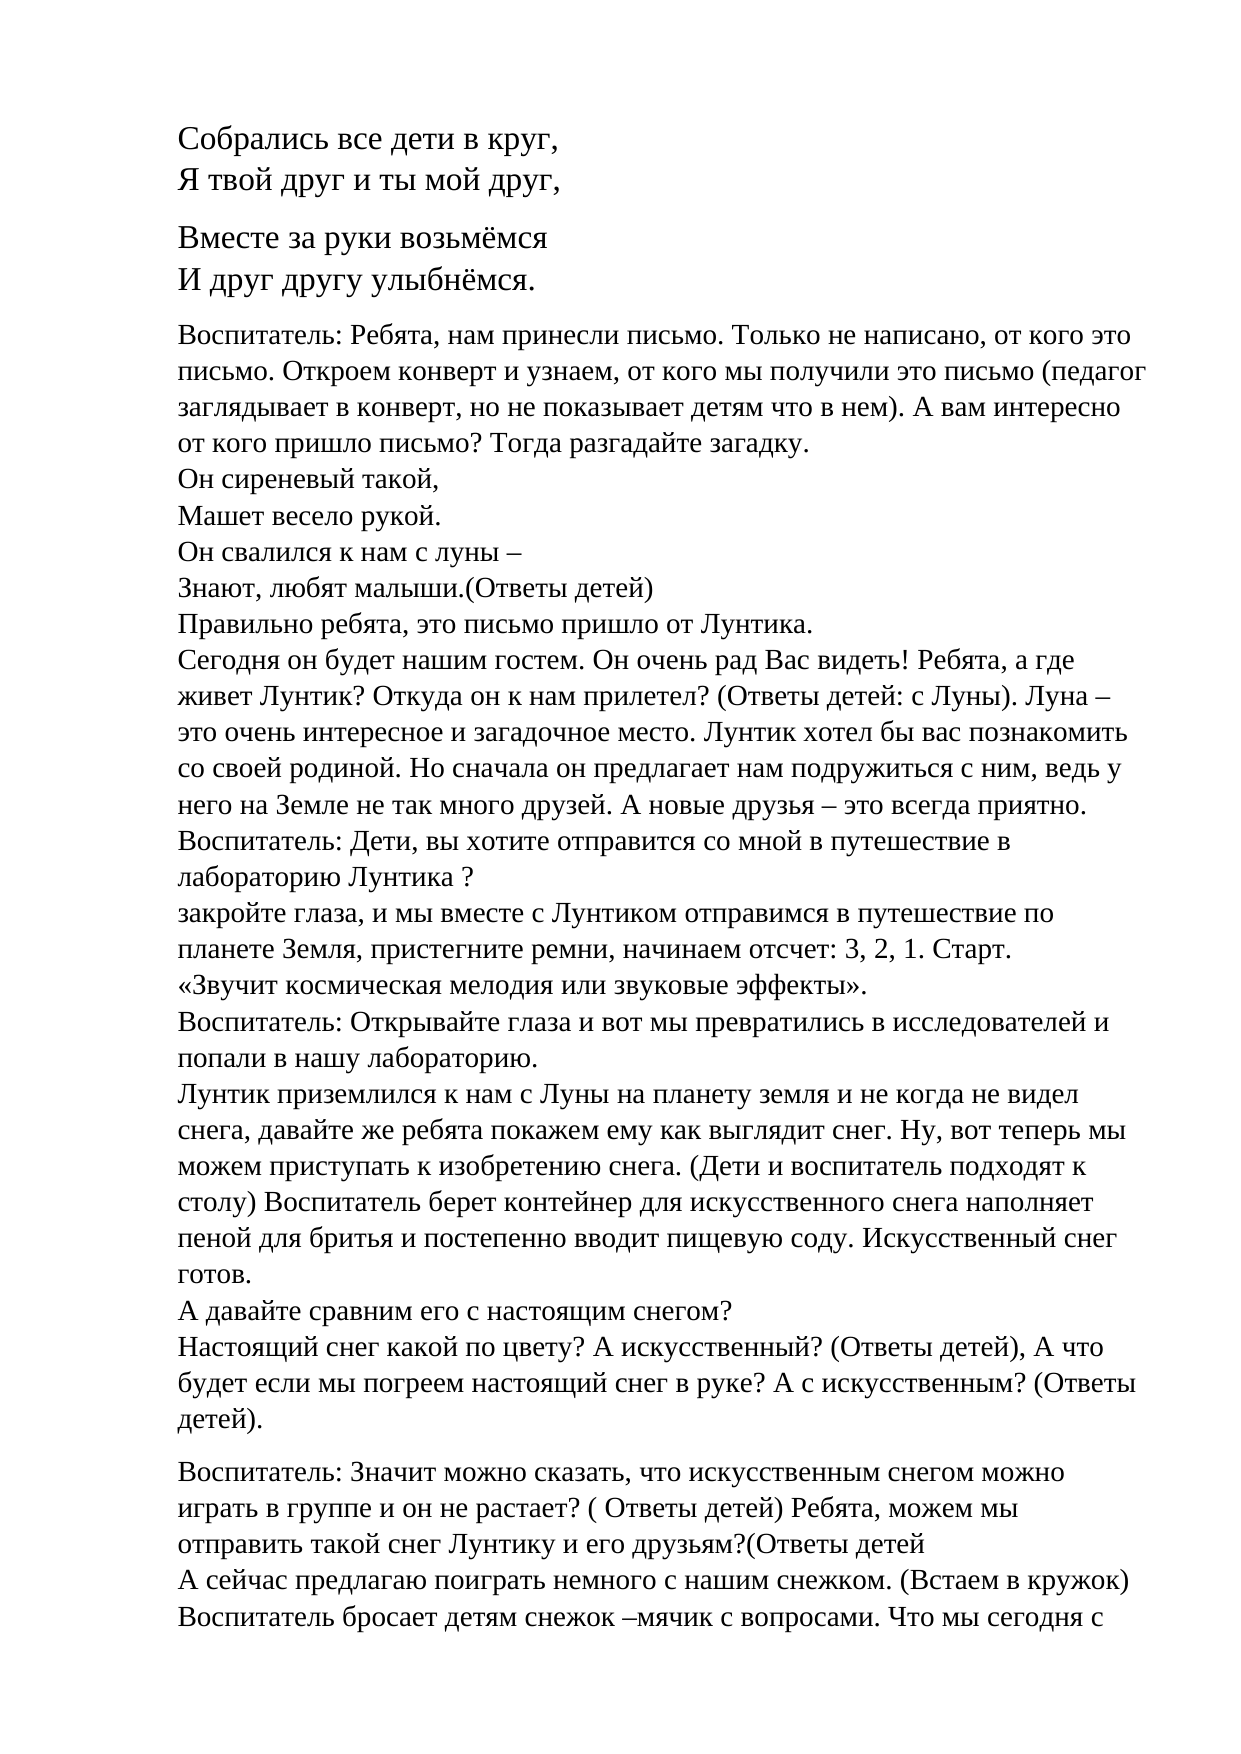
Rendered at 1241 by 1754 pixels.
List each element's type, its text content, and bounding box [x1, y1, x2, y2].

text Воспитатель: Ребята, нам принесли письмо. Только не написано, от кого это письмо. Откроем конверт и узнаем, от кого мы получили это письмо (педагог заглядывает в конверт, но не показывает детям что в нем). А вам интересно от кого пришло письмо? Тогда разгадайте загадку. Он сиреневый такой, Машет весело рукой. Он свалился к нам с луны – Знают, любят малыши.(Ответы детей) Правильно ребята, это письмо пришло от Лунтика. Сегодня он будет нашим гостем. Он очень рад Вас видеть! Ребята, а где живет Лунтик? Откуда он к нам прилетел? (Ответы детей: с Луны). Луна – это очень интересное и загадочное место. Лунтик хотел бы вас познакомить со своей родиной. Но сначала он предлагает нам подружиться с ним, ведь у него на Земле не так много друзей. А новые друзья – это всегда приятно. Воспитатель: Дети, вы хотите отправится со мной в путешествие в лабораторию Лунтика ? закройте глаза, и мы вместе с Лунтиком отправимся в путешествие по планете Земля, пристегните ремни, начинаем отсчет: 3, 2, 1. Старт. «Звучит космическая мелодия или звуковые эффекты». Воспитатель: Открывайте глаза и вот мы превратились в исследователей и попали в нашу лабораторию. Лунтик приземлился к нам с Луны на планету земля и не когда не видел снега, давайте же ребята покажем ему как выглядит снег. Ну, вот теперь мы можем приступать к изобретению снега. (Дети и воспитатель подходят к столу) Воспитатель берет контейнер для искусственного снега наполняет пеной для бритья и постепенно вводит пищевую соду. Искусственный снег готов. А давайте сравним его с настоящим снегом? Настоящий снег какой по цвету? А искусственный? (Ответы детей), А что будет если мы погреем настоящий снег в руке? А с искусственным? (Ответы детей). [177, 317, 1152, 1435]
text Собрались все дети в круг, Я твой друг и ты мой друг, [177, 118, 1152, 198]
text Вместе за руки возьмёмся И друг другу улыбнёмся. [177, 217, 1152, 297]
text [177, 1454, 1152, 1632]
